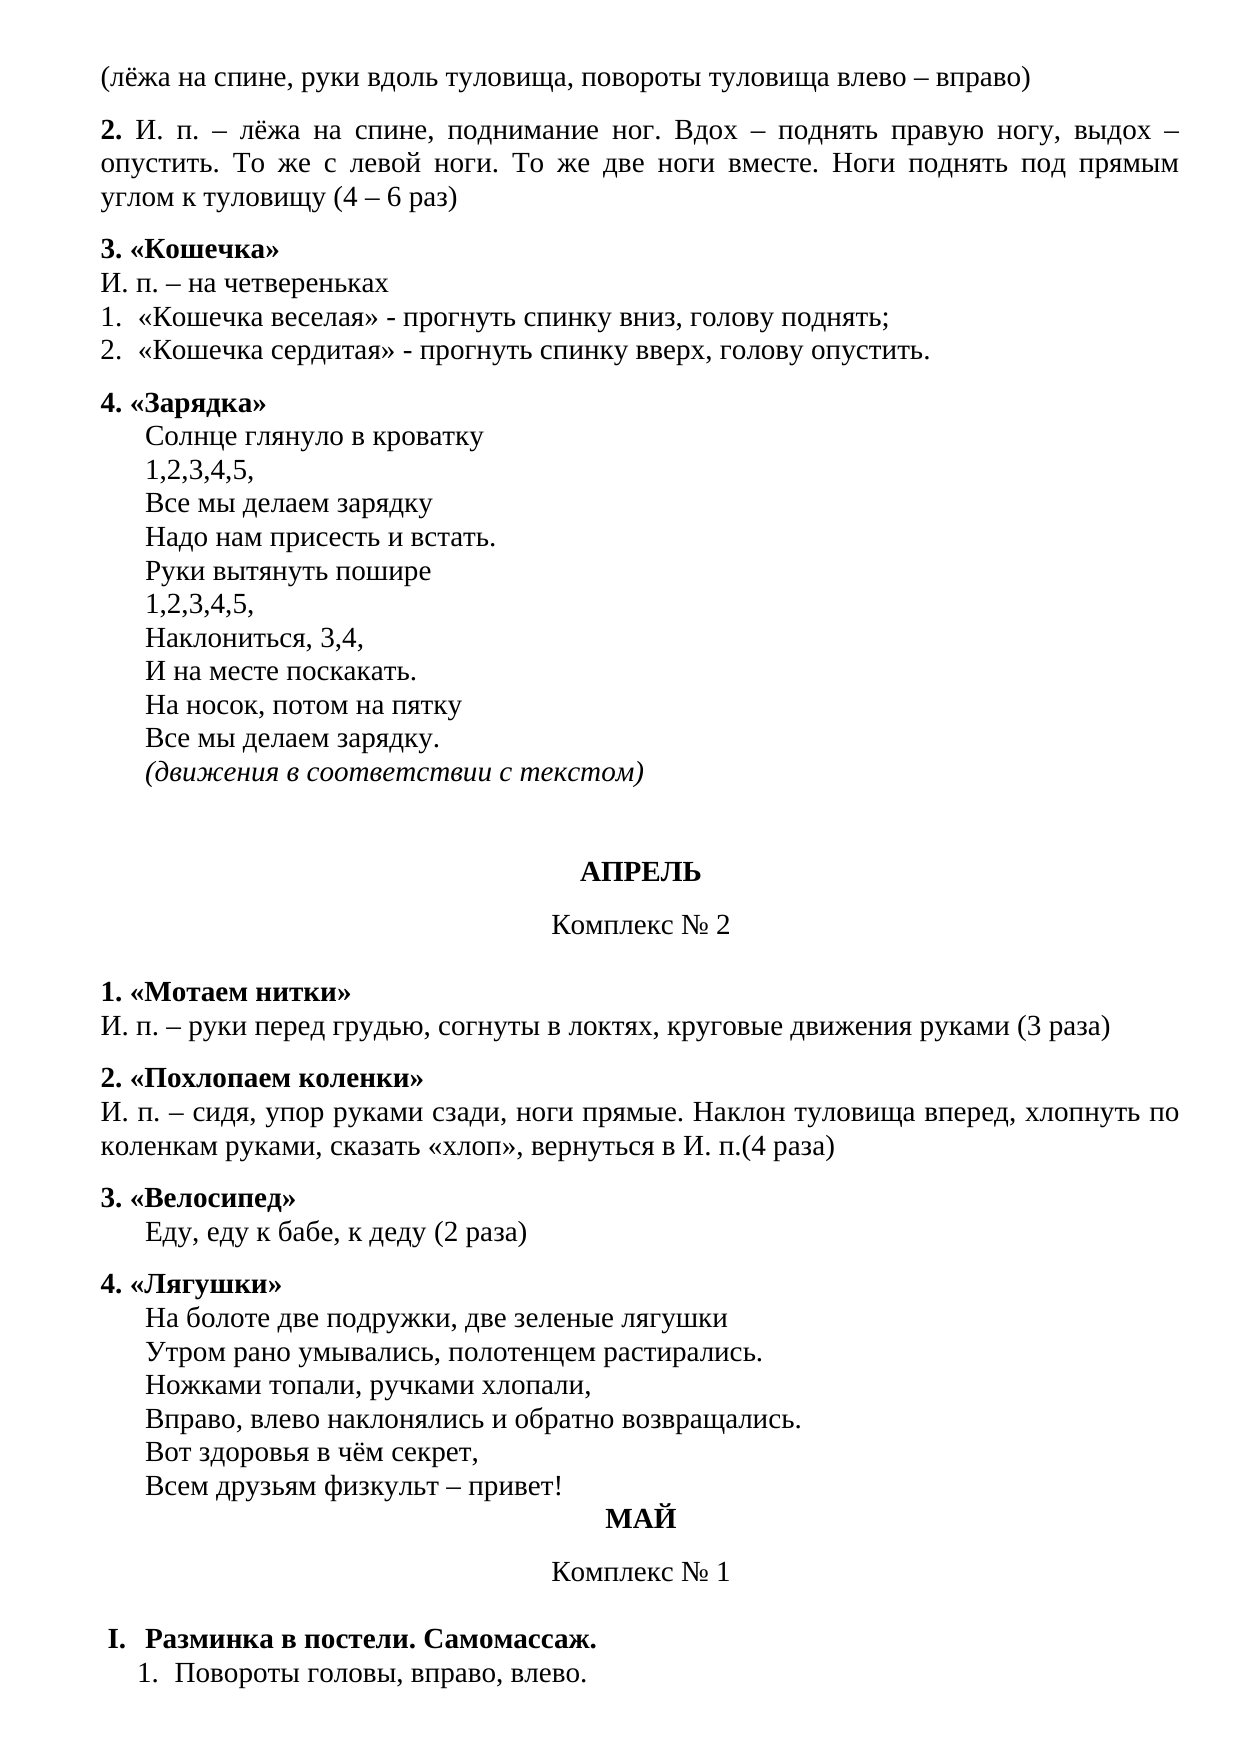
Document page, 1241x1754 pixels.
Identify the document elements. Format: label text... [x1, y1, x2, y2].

text На болоте две подружки, две зеленые лягушки [145, 1300, 1181, 1334]
text Комплекс № 2 [100, 907, 1181, 941]
text И. п. – на четвереньках [100, 265, 1181, 299]
text Утром рано умывались, полотенцем растирались. [145, 1334, 1181, 1367]
text АПРЕЛЬ [100, 854, 1181, 888]
list «Кошечка веселая» - прогнуть спинку вниз, голову поднять; [100, 299, 1181, 332]
list «Кошечка сердитая» - прогнуть спинку вверх, голову опустить. [100, 332, 1181, 366]
text Всем друзьям физкульт – привет! [145, 1468, 1181, 1501]
text 2. «Похлопаем коленки» [100, 1061, 1181, 1094]
text Руки вытянуть пошире [145, 553, 1181, 586]
text Наклониться, 3,4, [145, 620, 1181, 653]
text Вправо, влево наклонялись и обратно возвращались. [145, 1401, 1181, 1434]
text 1,2,3,4,5, [145, 452, 1181, 486]
text Все мы делаем зарядку. [145, 720, 1181, 754]
list Разминка в постели. Самомассаж. [107, 1621, 1181, 1655]
text 1. «Мотаем нитки» [100, 974, 1181, 1008]
text 3. «Велосипед» [100, 1180, 1181, 1214]
text Все мы делаем зарядку [145, 486, 1181, 519]
text Еду, еду к бабе, к деду (2 раза) [145, 1214, 1181, 1247]
text Солнце глянуло в кроватку [145, 418, 1181, 452]
text Вот здоровья в чём секрет, [145, 1434, 1181, 1468]
text (движения в соответствии с текстом) [145, 754, 1181, 787]
text 4. «Лягушки» [100, 1267, 1181, 1300]
text 4. «Зарядка» [100, 385, 1181, 418]
text Надо нам присесть и встать. [145, 519, 1181, 553]
text Комплекс № 1 [100, 1554, 1181, 1588]
text И на месте поскакать. [145, 653, 1181, 687]
text На носок, потом на пятку [145, 687, 1181, 720]
text 2. И. п. – лёжа на спине, поднимание ног. Вдох – поднять правую ногу, выдох – опустить. То же с левой ноги. То же две ноги вместе. Ноги поднять под прямым углом к туловищу (4 – 6 раз) [100, 112, 1181, 212]
text И. п. – руки перед грудью, согнуты в локтях, круговые движения руками (3 раза) [100, 1008, 1181, 1041]
text 1,2,3,4,5, [145, 586, 1181, 620]
list Повороты головы, вправо, влево. [137, 1655, 1181, 1688]
text (лёжа на спине, руки вдоль туловища, повороты туловища влево – вправо) [100, 59, 1181, 93]
text МАЙ [100, 1501, 1181, 1535]
text И. п. – сидя, упор руками сзади, ноги прямые. Наклон туловища вперед, хлопнуть по коленкам руками, сказать «хлоп», вернуться в И. п.(4 раза) [100, 1094, 1181, 1161]
text Ножками топали, ручками хлопали, [145, 1367, 1181, 1401]
text 3. «Кошечка» [100, 232, 1181, 265]
